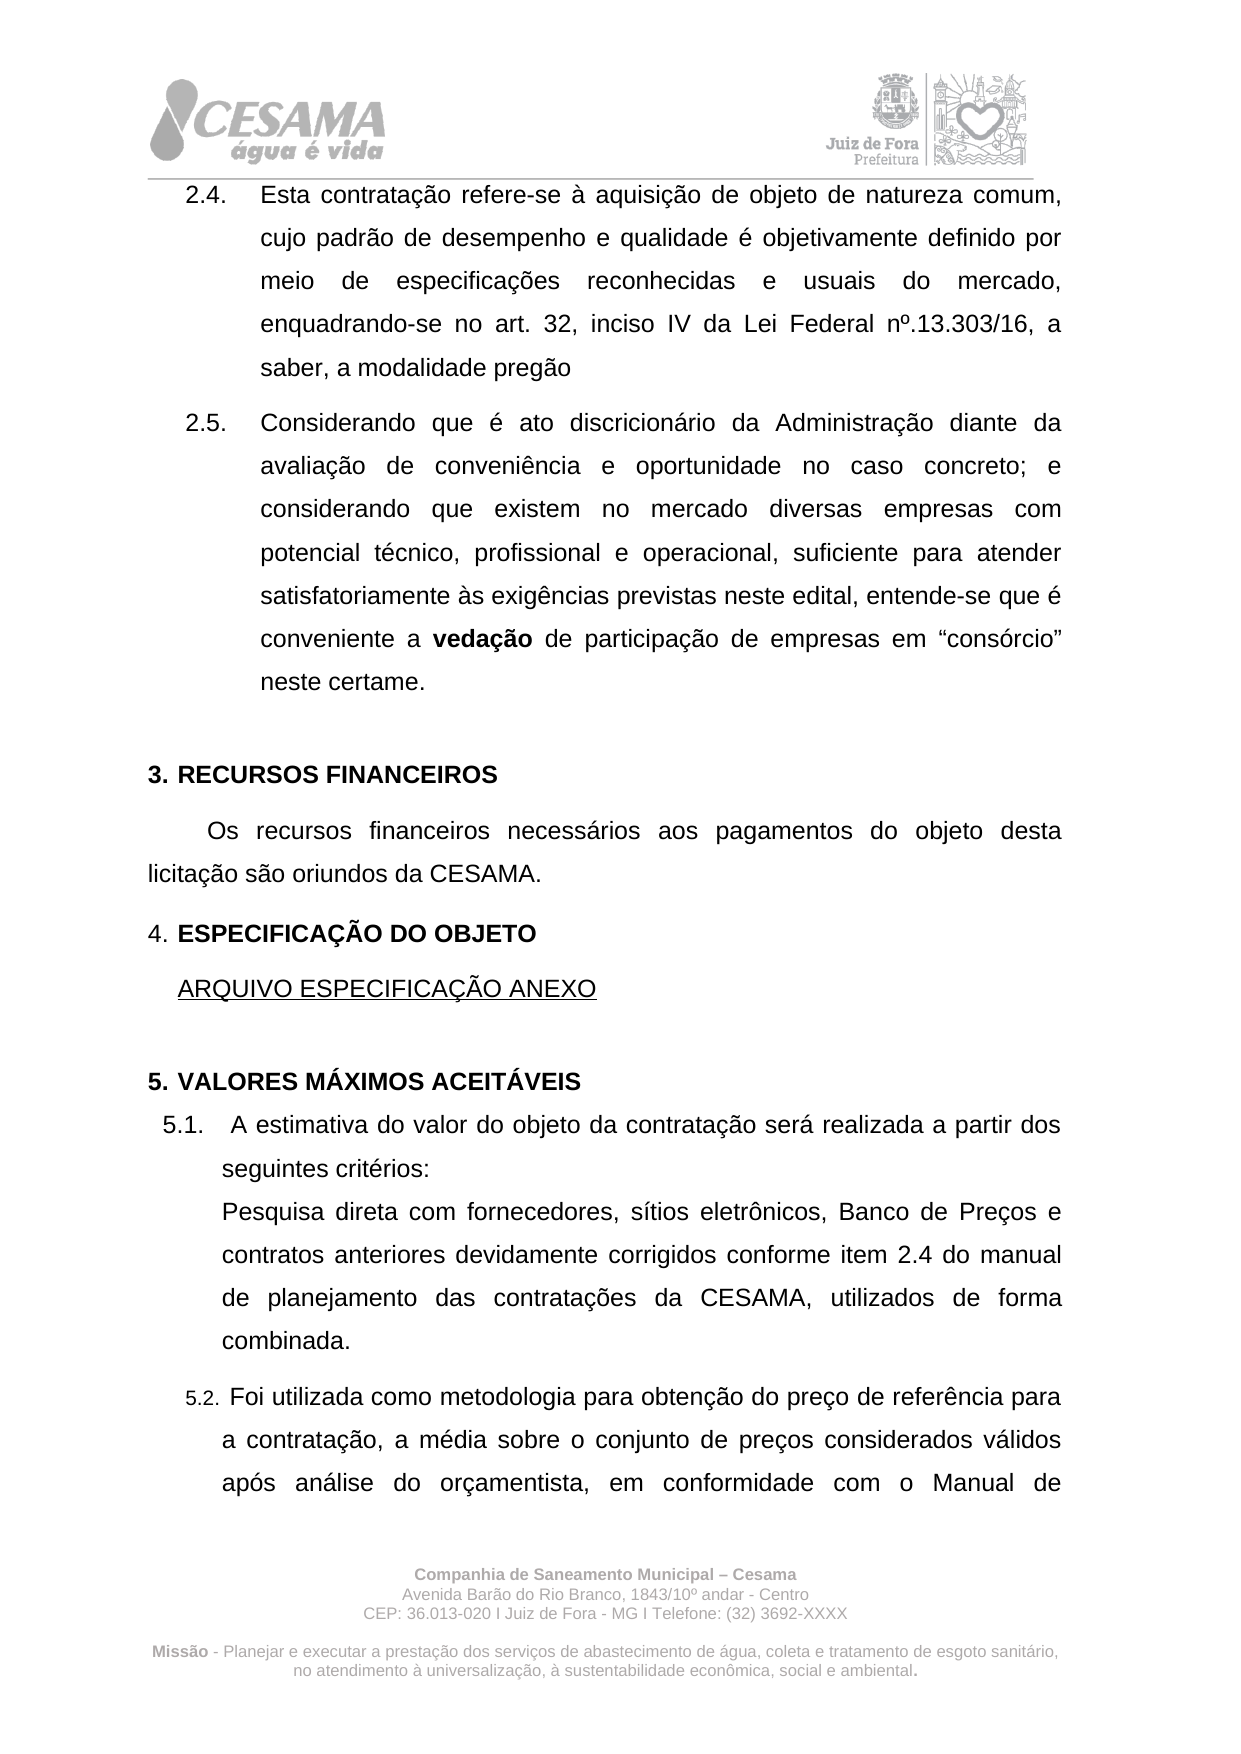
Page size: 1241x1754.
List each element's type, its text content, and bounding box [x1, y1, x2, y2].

list ESPECIFICAÇÃO DO OBJETO [148, 918, 1063, 947]
list RECURSOS FINANCEIROS [148, 760, 1063, 789]
list VALORES MÁXIMOS ACEITÁVEIS [148, 1067, 1063, 1096]
picture [147, 73, 1034, 180]
list Pesquisa direta com fornecedores, sítios eletrônicos, Banco de Preços e contratos anteriores devidamente corrigidos conforme item 2.4 do manual de planejamento das contratações da CESAMA, utilizados de forma combinada. [222, 1197, 1063, 1355]
text ARQUIVO ESPECIFICAÇÃO ANEXO [177, 974, 1063, 1003]
list Considerando que é ato discricionário da Administração diante da avaliação de conveniência e oportunidade no caso concreto; e considerando que existem no mercado diversas empresas com potencial técnico, profissional e operacional, suficiente para atender satisfatoriamente às exigências previstas neste edital, entende-se que é conveniente a vedação de participação de empresas em “consórcio” neste certame. [185, 408, 1063, 696]
text Os recursos financeiros necessários aos pagamentos do objeto desta licitação são oriundos da CESAMA. [148, 816, 1063, 887]
list A estimativa do valor do objeto da contratação será realizada a partir dos seguintes critérios: [162, 1110, 1063, 1182]
list Esta contratação refere-se à aquisição de objeto de natureza comum, cujo padrão de desempenho e qualidade é objetivamente definido por meio de especificações reconhecidas e usuais do mercado, enquadrando-se no art. 32, inciso IV da Lei Federal nº.13.303/16, a saber, a modalidade pregão [185, 180, 1063, 381]
